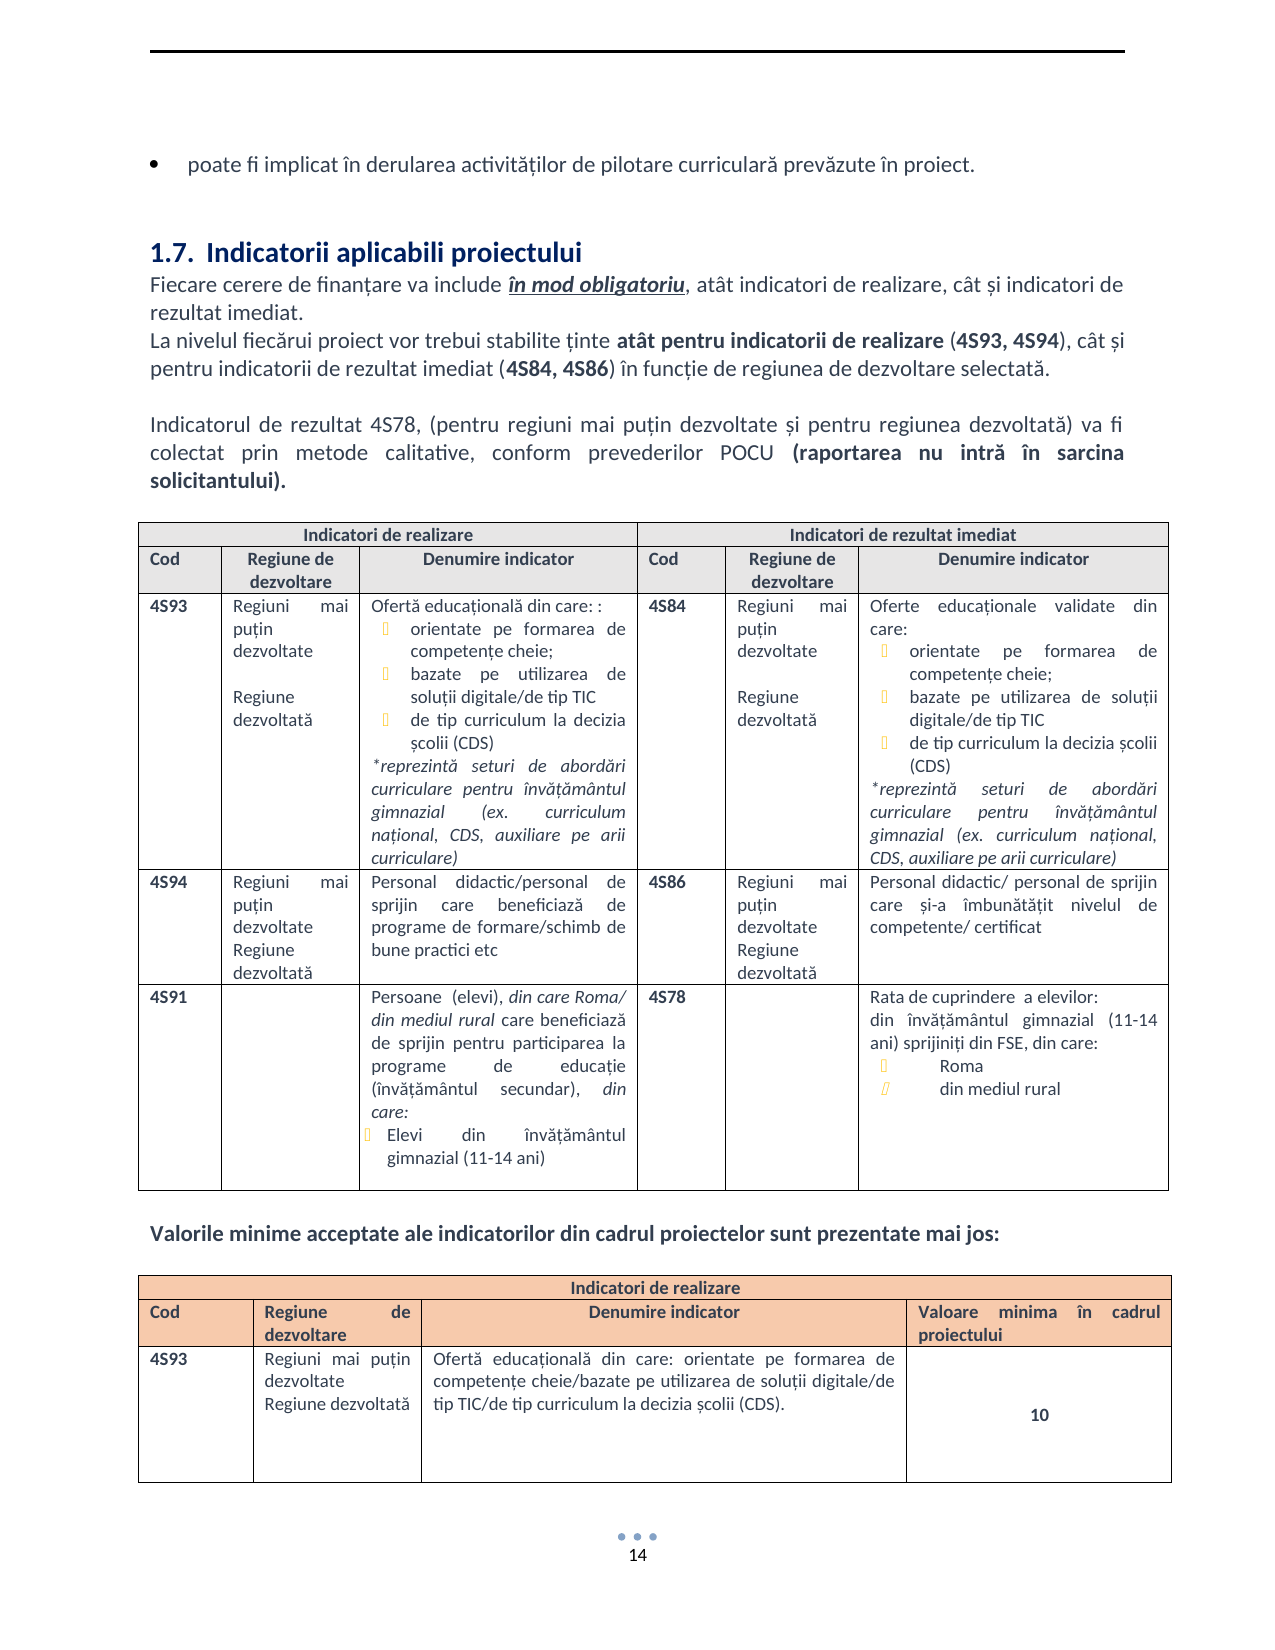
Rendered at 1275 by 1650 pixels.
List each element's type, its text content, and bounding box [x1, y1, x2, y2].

table_cell 10 [907, 1347, 1171, 1482]
table_cell 4S86 [638, 870, 725, 984]
table_header Indicatori de realizare [139, 523, 637, 546]
list Indicatorii aplicabili proiectului [149, 234, 1125, 270]
table_cell Rata de cuprindere a elevilor: din învățământul gimnazial (11-14 ani) sprijiniți din FSE, din care: Roma din mediul rural [859, 985, 1168, 1190]
table_cell [222, 985, 359, 1190]
table_cell Personal didactic/personal de sprijin care beneficiază de programe de formare/schimb de bune practici etc [360, 870, 637, 984]
table_cell Ofertă educațională din care: orientate pe formarea de competențe cheie/bazate pe utilizarea de soluții digitale/de tip TIC/de tip curriculum la decizia școlii (CDS). [422, 1347, 906, 1482]
table_cell Cod [139, 1300, 253, 1346]
table_cell Valoare minima în cadrul proiectului [907, 1300, 1171, 1346]
table_cell 4S94 [139, 870, 221, 984]
table_cell Regiune de dezvoltare [222, 547, 359, 593]
table_cell Oferte educaționale validate din care: orientate pe formarea de competențe cheie; bazate pe utilizarea de soluţii digitale/de tip TIC de tip curriculum la decizia școlii (CDS) *reprezintă seturi de abordări curriculare pentru învățământul gimnazial (ex. curriculum național, CDS, auxiliare pe arii curriculare) [859, 594, 1168, 869]
text Indicatorul de rezultat 4S78, (pentru regiuni mai puțin dezvoltate și pentru regiunea dezvoltată) va fi colectat prin metode calitative, conform prevederilor POCU (raportarea nu intră în sarcina solicitantului). [150, 410, 1125, 494]
table_cell Cod [139, 547, 221, 593]
table_cell Regiune de dezvoltare [254, 1300, 421, 1346]
table_cell 4S93 [139, 1347, 253, 1482]
list poate fi implicat în derularea activităților de pilotare curriculară prevăzute în proiect. [150, 150, 1125, 178]
table_cell [726, 985, 858, 1190]
table_cell Regiuni mai puțin dezvoltate Regiune dezvoltată [726, 594, 858, 869]
table_cell 4S78 [638, 985, 725, 1190]
table_cell Regiune de dezvoltare [726, 547, 858, 593]
table_cell Denumire indicator [422, 1300, 906, 1346]
table_cell Personal didactic/ personal de sprijin care și-a îmbunătățit nivelul de competente/ certificat [859, 870, 1168, 984]
table_cell 4S93 [139, 594, 221, 869]
text Fiecare cerere de finanțare va include în mod obligatoriu, atât indicatori de realizare, cât și indicatori de rezultat imediat. [150, 270, 1125, 326]
table_cell Cod [638, 547, 725, 593]
table_header Indicatori de realizare [139, 1276, 1171, 1299]
table_cell 4S91 [139, 985, 221, 1190]
table_cell Denumire indicator [859, 547, 1168, 593]
table_cell Ofertă educațională din care: : orientate pe formarea de competențe cheie; bazate pe utilizarea de soluţii digitale/de tip TIC de tip curriculum la decizia școlii (CDS) *reprezintă seturi de abordări curriculare pentru învățământul gimnazial (ex. curriculum național, CDS, auxiliare pe arii curriculare) [360, 594, 637, 869]
table_cell Denumire indicator [360, 547, 637, 593]
table_cell Regiuni mai puțin dezvoltate Regiune dezvoltată [726, 870, 858, 984]
table_cell Regiuni mai puțin dezvoltate Regiune dezvoltată [222, 594, 359, 869]
text Valorile minime acceptate ale indicatorilor din cadrul proiectelor sunt prezentate mai jos: [150, 1219, 1125, 1247]
text La nivelul fiecărui proiect vor trebui stabilite ținte atât pentru indicatorii de realizare (4S93, 4S94), cât și pentru indicatorii de rezultat imediat (4S84, 4S86) în funcție de regiunea de dezvoltare selectată. [150, 326, 1125, 382]
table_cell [254, 1347, 421, 1482]
table_cell Regiuni mai puțin dezvoltate Regiune dezvoltată [222, 870, 359, 984]
table_header Indicatori de rezultat imediat [638, 523, 1168, 546]
table_cell 4S84 [638, 594, 725, 869]
